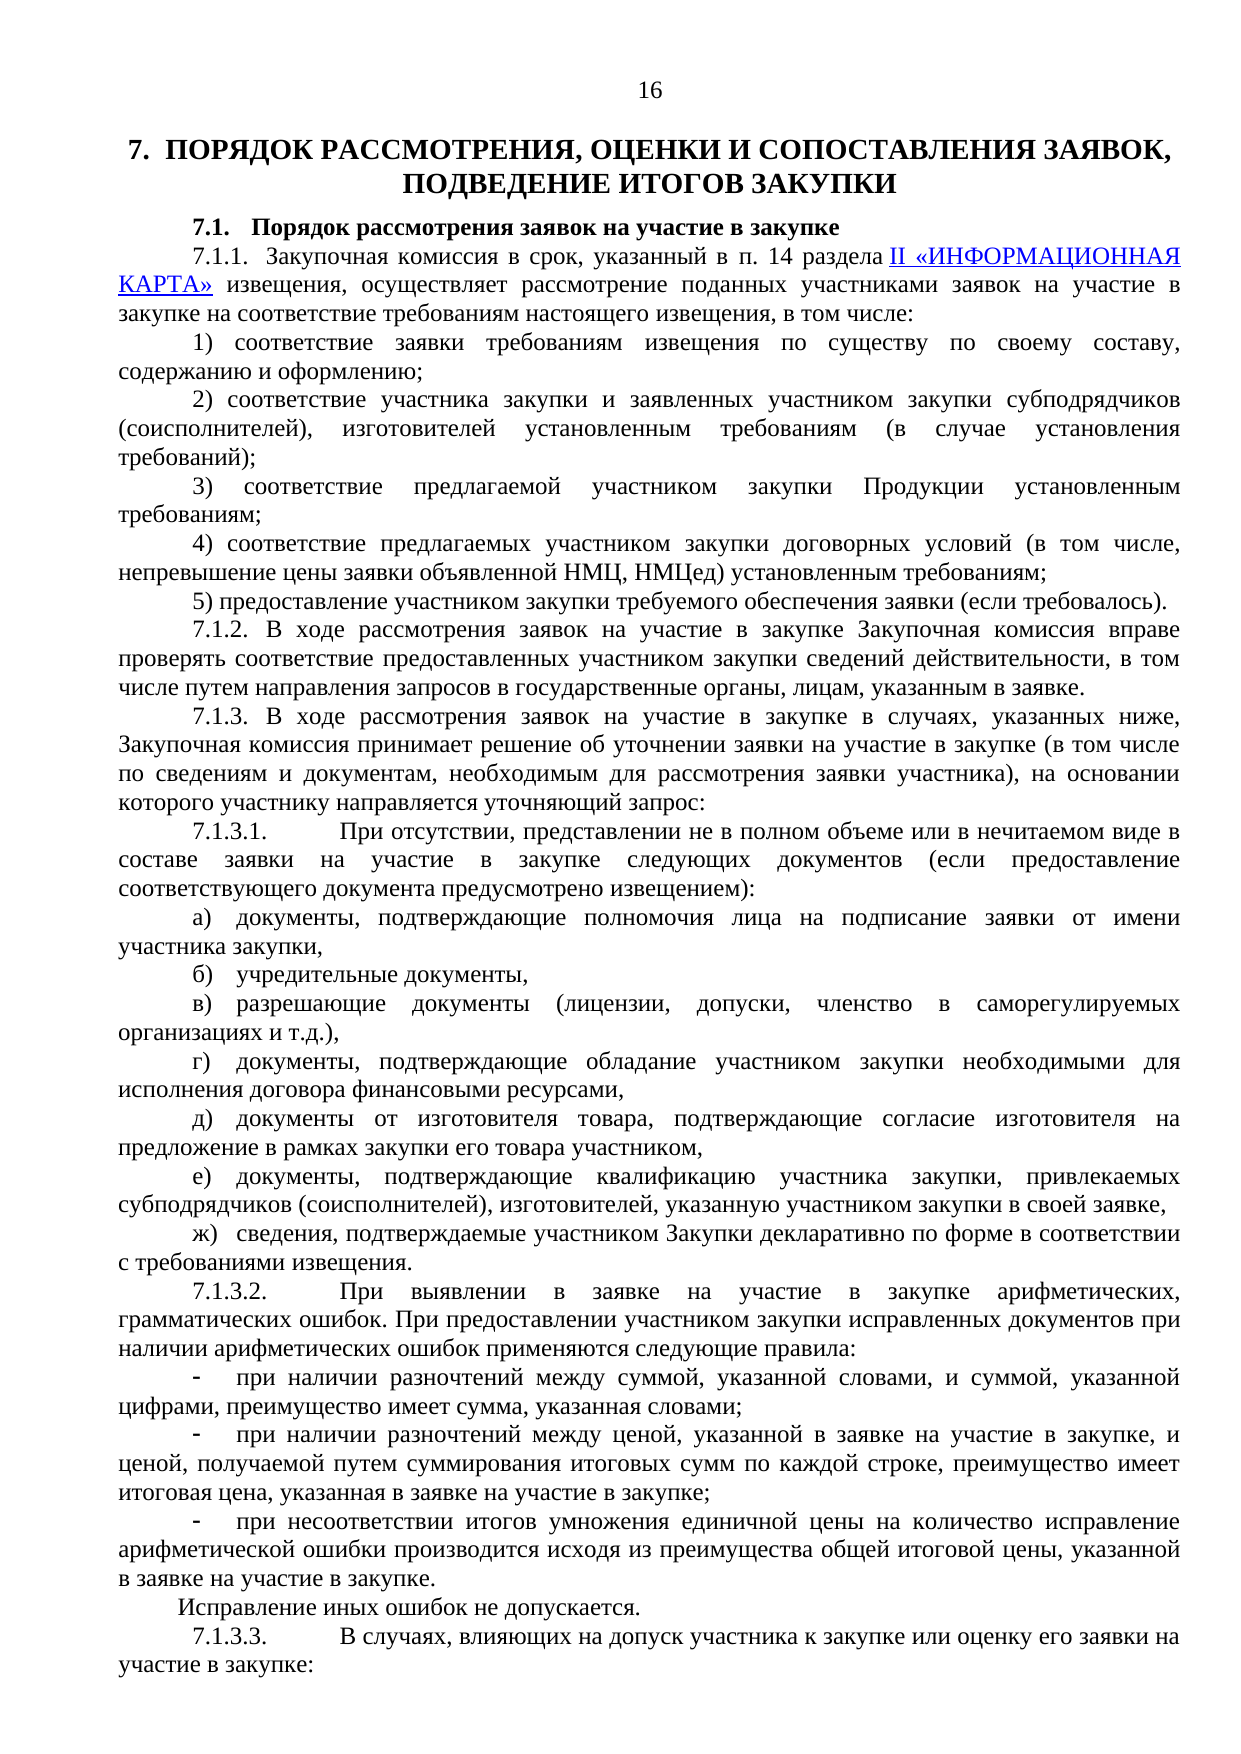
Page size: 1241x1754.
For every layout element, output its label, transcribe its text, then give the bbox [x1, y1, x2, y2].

list документы, подтверждающие полномочия лица на подписание заявки от имени участника закупки, [118, 902, 1181, 959]
list Порядок рассмотрения заявок на участие в закупке [118, 212, 1181, 241]
list В случаях, влияющих на допуск участника к закупке или оценку его заявки на участие в закупке: [118, 1621, 1181, 1678]
list при несоответствии итогов умножения единичной цены на количество исправление арифметической ошибки производится исходя из преимущества общей итоговой цены, указанной в заявке на участие в закупке. [118, 1506, 1181, 1592]
list документы, подтверждающие обладание участником закупки необходимыми для исполнения договора финансовыми ресурсами, [118, 1046, 1181, 1103]
list В ходе рассмотрения заявок на участие в закупке в случаях, указанных ниже, Закупочная комиссия принимает решение об уточнении заявки на участие в закупке (в том числе по сведениям и документам, необходимым для рассмотрения заявки участника), на основании которого участнику направляется уточняющий запрос: [118, 701, 1181, 816]
text 5) предоставление участником закупки требуемого обеспечения заявки (если требовалось). [118, 586, 1181, 614]
list сведения, подтверждаемые участником Закупки декларативно по форме в соответствии с требованиями извещения. [118, 1218, 1181, 1276]
list При отсутствии, представлении не в полном объеме или в нечитаемом виде в составе заявки на участие в закупке следующих документов (если предоставление соответствующего документа предусмотрено извещением): [118, 816, 1181, 902]
list В ходе рассмотрения заявок на участие в закупке Закупочная комиссия вправе проверять соответствие предоставленных участником закупки сведений действительности, в том числе путем направления запросов в государственные органы, лицам, указанным в заявке. [118, 614, 1181, 701]
list при наличии разночтений между ценой, указанной в заявке на участие в закупке, и ценой, получаемой путем суммирования итоговых сумм по каждой строке, преимущество имеет итоговая цена, указанная в заявке на участие в закупке; [118, 1419, 1181, 1506]
text 3) соответствие предлагаемой участником закупки Продукции установленным требованиям; [118, 471, 1181, 528]
text 2) соответствие участника закупки и заявленных участником закупки субподрядчиков (соисполнителей), изготовителей установленным требованиям (в случае установления требований); [118, 384, 1181, 471]
list учредительные документы, [118, 959, 1181, 988]
text Исправление иных ошибок не допускается. [118, 1592, 1181, 1621]
list документы, подтверждающие квалификацию участника закупки, привлекаемых субподрядчиков (соисполнителей), изготовителей, указанную участником закупки в своей заявке, [118, 1161, 1181, 1218]
list ПОРЯДОК РАССМОТРЕНИЯ, ОЦЕНКИ И СОПОСТАВЛЕНИЯ ЗАЯВОК, ПОДВЕДЕНИЕ ИТОГОВ ЗАКУПКИ [118, 132, 1181, 199]
list Закупочная комиссия в срок, указанный в п. 14 раздела II «ИНФОРМАЦИОННАЯ КАРТА» извещения, осуществляет рассмотрение поданных участниками заявок на участие в закупке на соответствие требованиям настоящего извещения, в том числе: [118, 241, 1181, 327]
list разрешающие документы (лицензии, допуски, членство в саморегулируемых организациях и т.д.), [118, 988, 1181, 1046]
text 4) соответствие предлагаемых участником закупки договорных условий (в том числе, непревышение цены заявки объявленной НМЦ, НМЦед) установленным требованиям; [118, 528, 1181, 586]
list документы от изготовителя товара, подтверждающие согласие изготовителя на предложение в рамках закупки его товара участником, [118, 1103, 1181, 1161]
text 1) соответствие заявки требованиям извещения по существу по своему составу, содержанию и оформлению; [118, 327, 1181, 384]
list При выявлении в заявке на участие в закупке арифметических, грамматических ошибок. При предоставлении участником закупки исправленных документов при наличии арифметических ошибок применяются следующие правила: [118, 1276, 1181, 1362]
list при наличии разночтений между суммой, указанной словами, и суммой, указанной цифрами, преимущество имеет сумма, указанная словами; [118, 1362, 1181, 1419]
